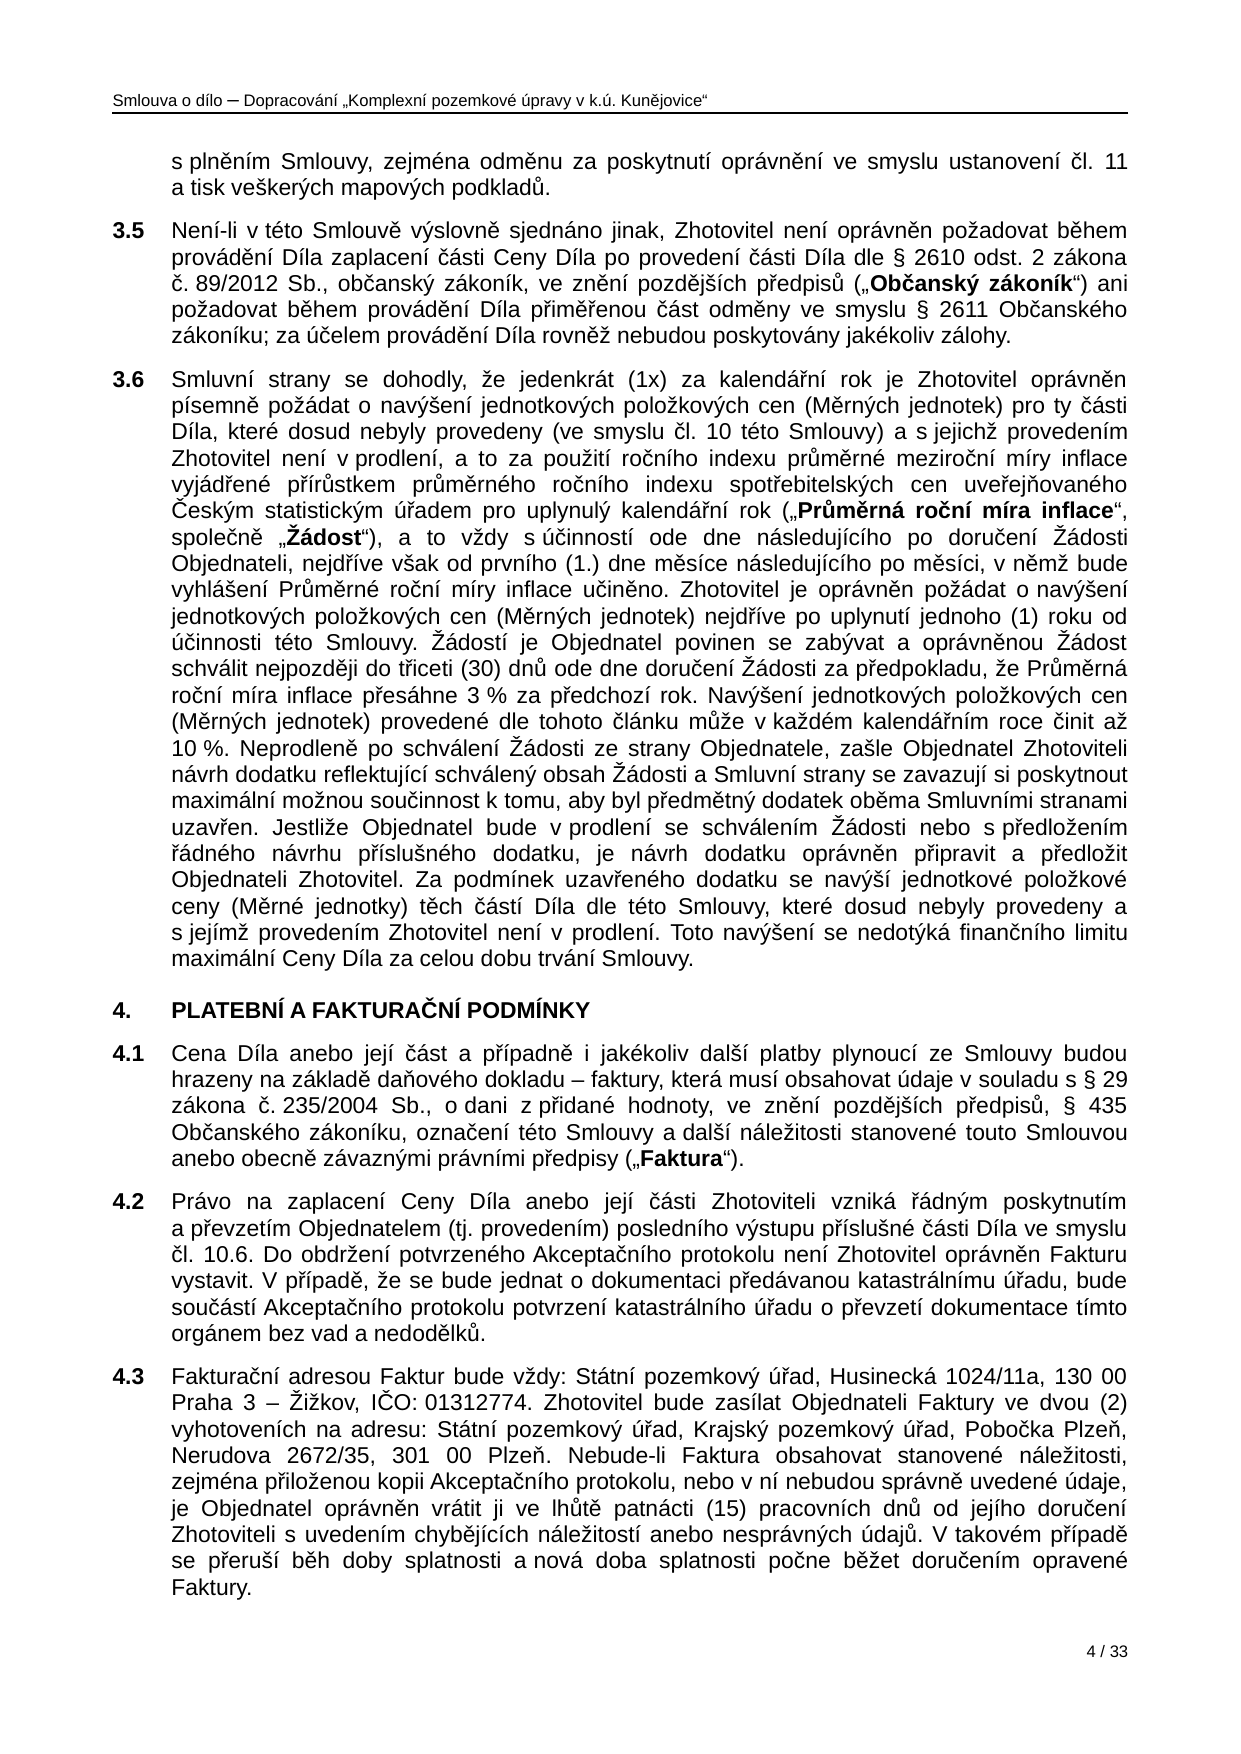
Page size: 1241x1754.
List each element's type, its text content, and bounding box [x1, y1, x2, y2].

text Platební a fakturační podmínky [112, 997, 1128, 1023]
text Smluvní strany se dohodly, že jedenkrát (1x) za kalendářní rok je Zhotovitel oprávněn písemně požádat o navýšení jednotkových položkových cen (Měrných jednotek) pro ty části Díla, které dosud nebyly provedeny (ve smyslu čl. 10 této Smlouvy) a s jejichž provedením Zhotovitel není v prodlení, a to za použití ročního indexu průměrné meziroční míry inflace vyjádřené přírůstkem průměrného ročního indexu spotřebitelských cen uveřejňovaného Českým statistickým úřadem pro uplynulý kalendářní rok („Průměrná roční míra inflace“, společně „Žádost“), a to vždy s účinností ode dne následujícího po doručení Žádosti Objednateli, nejdříve však od prvního (1.) dne měsíce následujícího po měsíci, v němž bude vyhlášení Průměrné roční míry inflace učiněno. Zhotovitel je oprávněn požádat o navýšení jednotkových položkových cen (Měrných jednotek) nejdříve po uplynutí jednoho (1) roku od účinnosti této Smlouvy. Žádostí je Objednatel povinen se zabývat a oprávněnou Žádost schválit nejpozději do třiceti (30) dnů ode dne doručení Žádosti za předpokladu, že Průměrná roční míra inflace přesáhne 3 % za předchozí rok. Navýšení jednotkových položkových cen (Měrných jednotek) provedené dle tohoto článku může v každém kalendářním roce činit až 10 %. Neprodleně po schválení Žádosti ze strany Objednatele, zašle Objednatel Zhotoviteli návrh dodatku reflektující schválený obsah Žádosti a Smluvní strany se zavazují si poskytnout maximální možnou součinnost k tomu, aby byl předmětný dodatek oběma Smluvními stranami uzavřen. Jestliže Objednatel bude v prodlení se schválením Žádosti nebo s předložením řádného návrhu příslušného dodatku, je návrh dodatku oprávněn připravit a předložit Objednateli Zhotovitel. Za podmínek uzavřeného dodatku se navýší jednotkové položkové ceny (Měrné jednotky) těch částí Díla dle této Smlouvy, které dosud nebyly provedeny a s jejímž provedením Zhotovitel není v prodlení. Toto navýšení se nedotýká finančního limitu maximální Ceny Díla za celou dobu trvání Smlouvy. [112, 366, 1128, 972]
text Fakturační adresou Faktur bude vždy: Státní pozemkový úřad, Husinecká 1024/11a, 130 00 Praha 3 – Žižkov, IČO: 01312774. Zhotovitel bude zasílat Objednateli Faktury ve dvou (2) vyhotoveních na adresu: Státní pozemkový úřad, Krajský pozemkový úřad, Pobočka Plzeň, Nerudova 2672/35, 301 00 Plzeň. Nebude-li Faktura obsahovat stanovené náležitosti, zejména přiloženou kopii Akceptačního protokolu, nebo v ní nebudou správně uvedené údaje, je Objednatel oprávněn vrátit ji ve lhůtě patnácti (15) pracovních dnů od jejího doručení Zhotoviteli s uvedením chybějících náležitostí anebo nesprávných údajů. V takovém případě se přeruší běh doby splatnosti a nová doba splatnosti počne běžet doručením opravené Faktury. [112, 1363, 1128, 1600]
text Právo na zaplacení Ceny Díla anebo její části Zhotoviteli vzniká řádným poskytnutím a převzetím Objednatelem (tj. provedením) posledního výstupu příslušné části Díla ve smyslu čl. 10.6. Do obdržení potvrzeného Akceptačního protokolu není Zhotovitel oprávněn Fakturu vystavit. V případě, že se bude jednat o dokumentaci předávanou katastrálnímu úřadu, bude součástí Akceptačního protokolu potvrzení katastrálního úřadu o převzetí dokumentace tímto orgánem bez vad a nedodělků. [112, 1188, 1128, 1346]
text Není-li v této Smlouvě výslovně sjednáno jinak, Zhotovitel není oprávněn požadovat během provádění Díla zaplacení části Ceny Díla po provedení části Díla dle § 2610 odst. 2 zákona č. 89/2012 Sb., občanský zákoník, ve znění pozdějších předpisů („Občanský zákoník“) ani požadovat během provádění Díla přiměřenou část odměny ve smyslu § 2611 Občanského zákoníku; za účelem provádění Díla rovněž nebudou poskytovány jakékoliv zálohy. [112, 217, 1128, 349]
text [112, 148, 1128, 200]
text Cena Díla anebo její část a případně i jakékoliv další platby plynoucí ze Smlouvy budou hrazeny na základě daňového dokladu – faktury, která musí obsahovat údaje v souladu s § 29 zákona č. 235/2004 Sb., o dani z přidané hodnoty, ve znění pozdějších předpisů, § 435 Občanského zákoníku, označení této Smlouvy a další náležitosti stanovené touto Smlouvou anebo obecně závaznými právními předpisy („Faktura“). [112, 1040, 1128, 1171]
